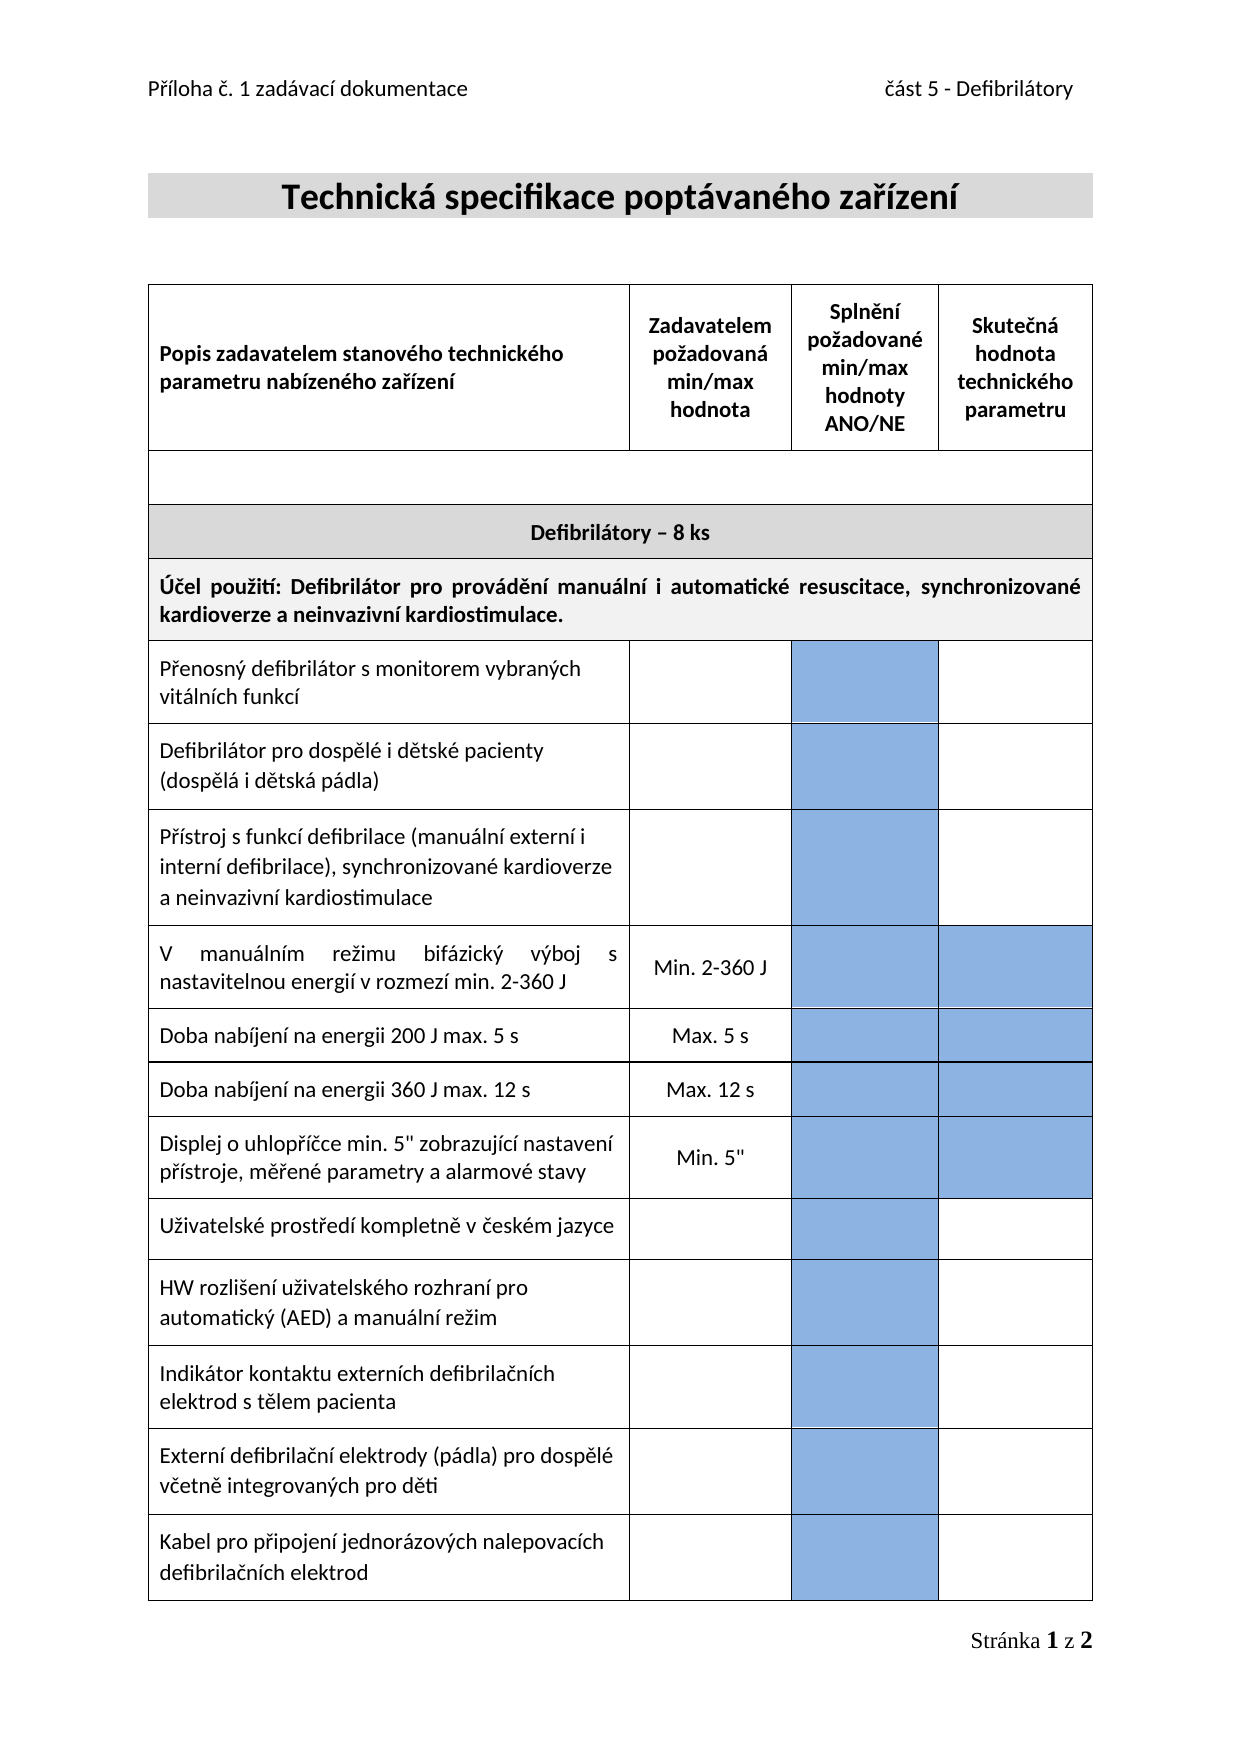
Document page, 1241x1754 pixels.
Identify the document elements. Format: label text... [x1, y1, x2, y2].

table_cell Min. 2-360 J [630, 926, 791, 1007]
table_cell [792, 1063, 938, 1116]
table_cell [792, 1199, 938, 1259]
table_cell [939, 1009, 1092, 1061]
table_cell Min. 5" [630, 1117, 791, 1198]
table_cell [939, 926, 1092, 1007]
table_cell V manuálním režimu bifázický výboj s nastavitelnou energií v rozmezí min. 2-360 J [149, 926, 629, 1007]
table_cell Přenosný defibrilátor s monitorem vybraných vitálních funkcí [149, 641, 629, 722]
table_cell [939, 641, 1092, 722]
table_cell [939, 810, 1092, 925]
table_cell Doba nabíjení na energii 200 J max. 5 s [149, 1009, 629, 1061]
table_cell [630, 1515, 791, 1600]
table_cell Max. 5 s [630, 1009, 791, 1061]
table_header Popis zadavatelem stanového technického parametru nabízeného zařízení [149, 285, 629, 450]
table_cell Účel použití: Defibrilátor pro provádění manuální i automatické resuscitace, synchronizované kardioverze a neinvazivní kardiostimulace. [149, 559, 1092, 640]
table_cell [939, 1346, 1092, 1427]
table_cell Doba nabíjení na energii 360 J max. 12 s [149, 1063, 629, 1116]
table_cell Defibrilátor pro dospělé i dětské pacienty (dospělá i dětská pádla) [149, 724, 629, 809]
table_header Splnění požadované min/max hodnoty ANO/NE [792, 285, 938, 450]
table_cell Displej o uhlopříčce min. 5" zobrazující nastavení přístroje, měřené parametry a alarmové stavy [149, 1117, 629, 1198]
table_cell [939, 1063, 1092, 1116]
table_cell [939, 1429, 1092, 1514]
table_cell Defibrilátory – 8 ks [149, 505, 1092, 558]
table_cell [630, 1346, 791, 1427]
table_cell Kabel pro připojení jednorázových nalepovacích defibrilačních elektrod [149, 1515, 629, 1600]
table_header Skutečná hodnota technického parametru [939, 285, 1092, 450]
table_cell [792, 810, 938, 925]
table_cell Uživatelské prostředí kompletně v českém jazyce [149, 1199, 629, 1259]
table_cell [939, 724, 1092, 809]
table_cell [792, 1515, 938, 1600]
table_cell [792, 1117, 938, 1198]
table_cell [792, 724, 938, 809]
table_cell Indikátor kontaktu externích defibrilačních elektrod s tělem pacienta [149, 1346, 629, 1427]
table_cell [792, 641, 938, 722]
table_cell [792, 1009, 938, 1061]
table_cell [630, 1260, 791, 1345]
table_cell [149, 451, 1092, 504]
table_cell [630, 1199, 791, 1259]
table_cell HW rozlišení uživatelského rozhraní pro automatický (AED) a manuální režim [149, 1260, 629, 1345]
table_cell [792, 1346, 938, 1427]
table_cell [630, 1429, 791, 1514]
table_cell [939, 1199, 1092, 1259]
table_cell [630, 641, 791, 722]
table_cell [630, 810, 791, 925]
table_cell Přístroj s funkcí defibrilace (manuální externí i interní defibrilace), synchronizované kardioverze a neinvazivní kardiostimulace [149, 810, 629, 925]
table_cell [939, 1515, 1092, 1600]
table_cell [939, 1117, 1092, 1198]
table_cell [792, 1429, 938, 1514]
table_cell [792, 1260, 938, 1345]
table_header Zadavatelem požadovaná min/max hodnota [630, 285, 791, 450]
table_cell [792, 926, 938, 1007]
table_cell [939, 1260, 1092, 1345]
text Technická specifikace poptávaného zařízení [148, 173, 1093, 218]
table_cell [630, 724, 791, 809]
table_cell Externí defibrilační elektrody (pádla) pro dospělé včetně integrovaných pro děti [149, 1429, 629, 1514]
table_cell Max. 12 s [630, 1063, 791, 1116]
